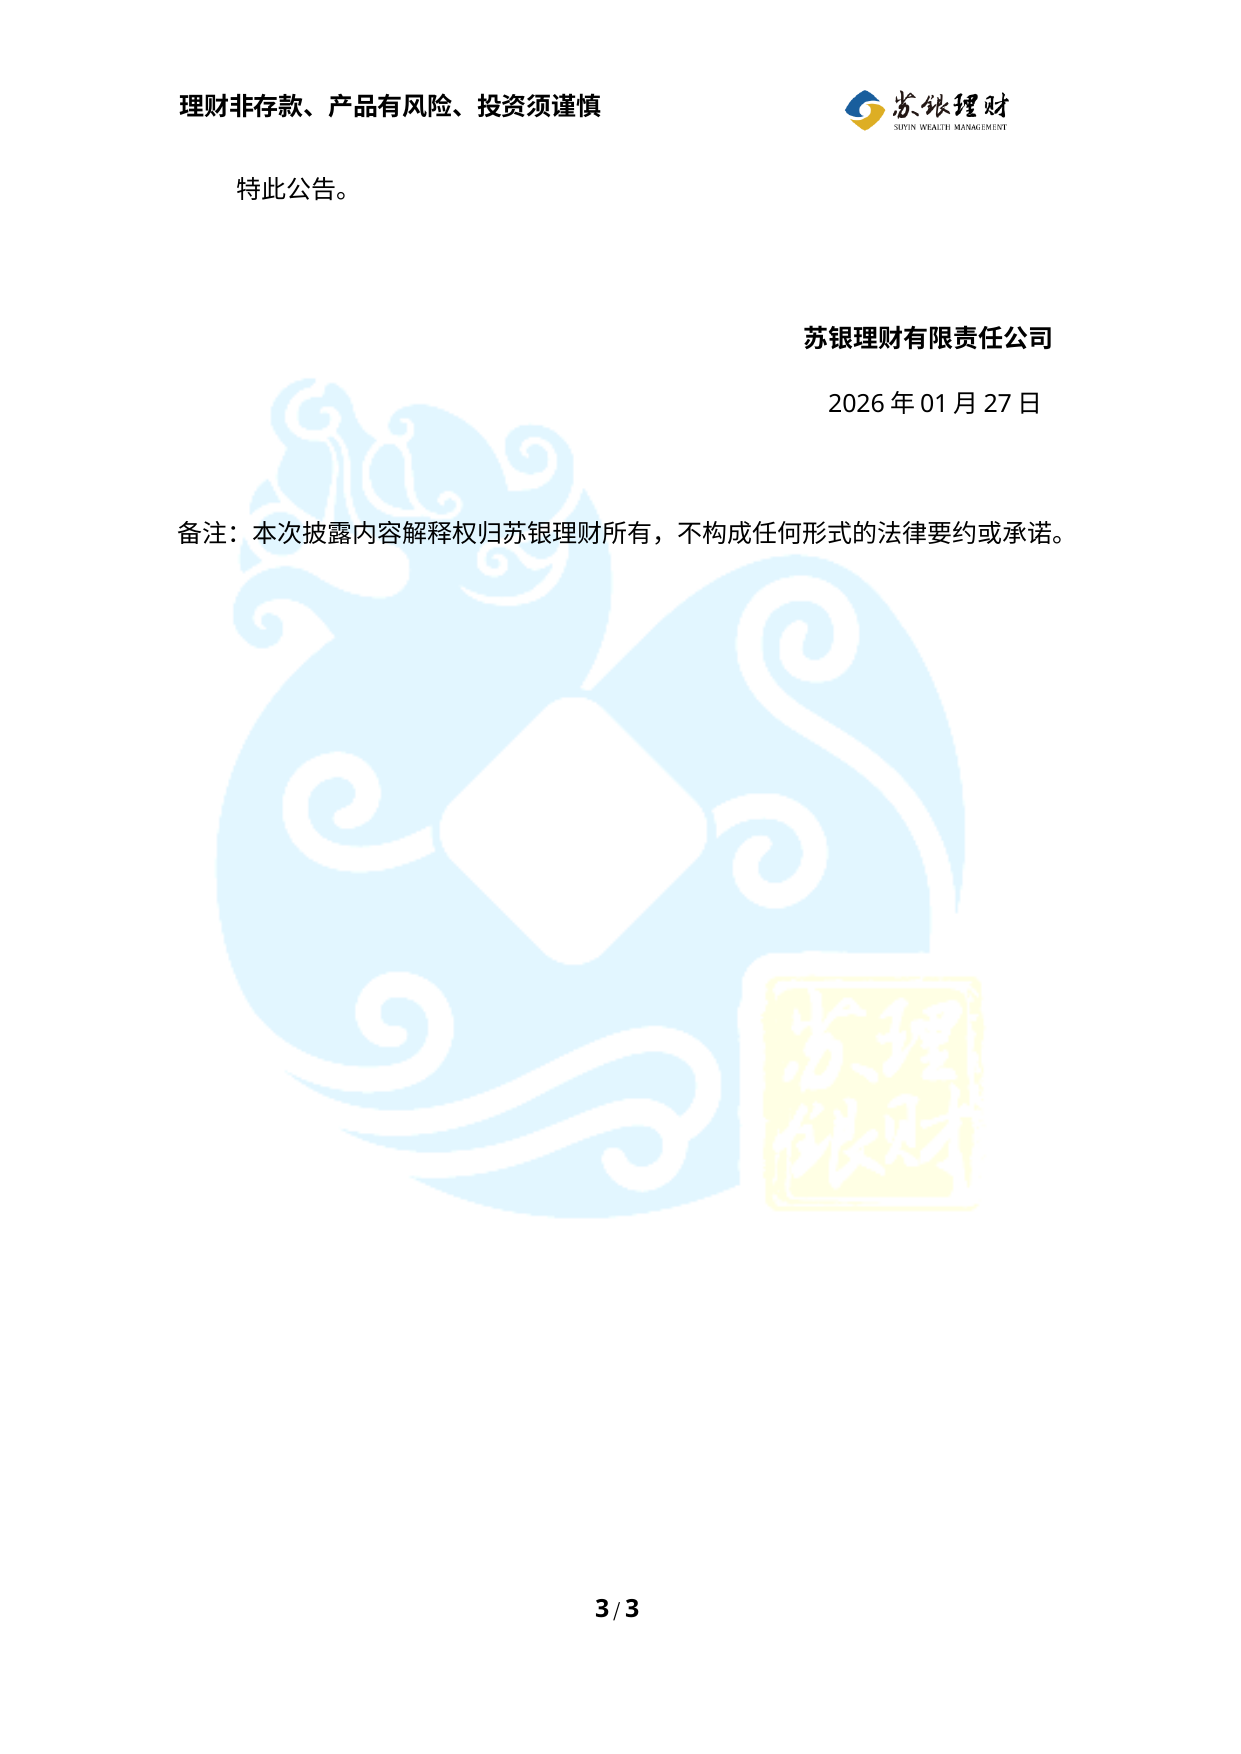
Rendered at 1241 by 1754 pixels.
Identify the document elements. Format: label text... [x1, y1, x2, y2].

text 备注：本次披露内容解释权归苏银理财所有，不构成任何形式的法律要约或承诺。 [177, 499, 1053, 564]
picture [820, 72, 1039, 143]
text 2026年01月27日 [177, 369, 1042, 434]
text 特此公告。 [177, 156, 1053, 221]
text 苏银理财有限责任公司 [177, 304, 1053, 369]
